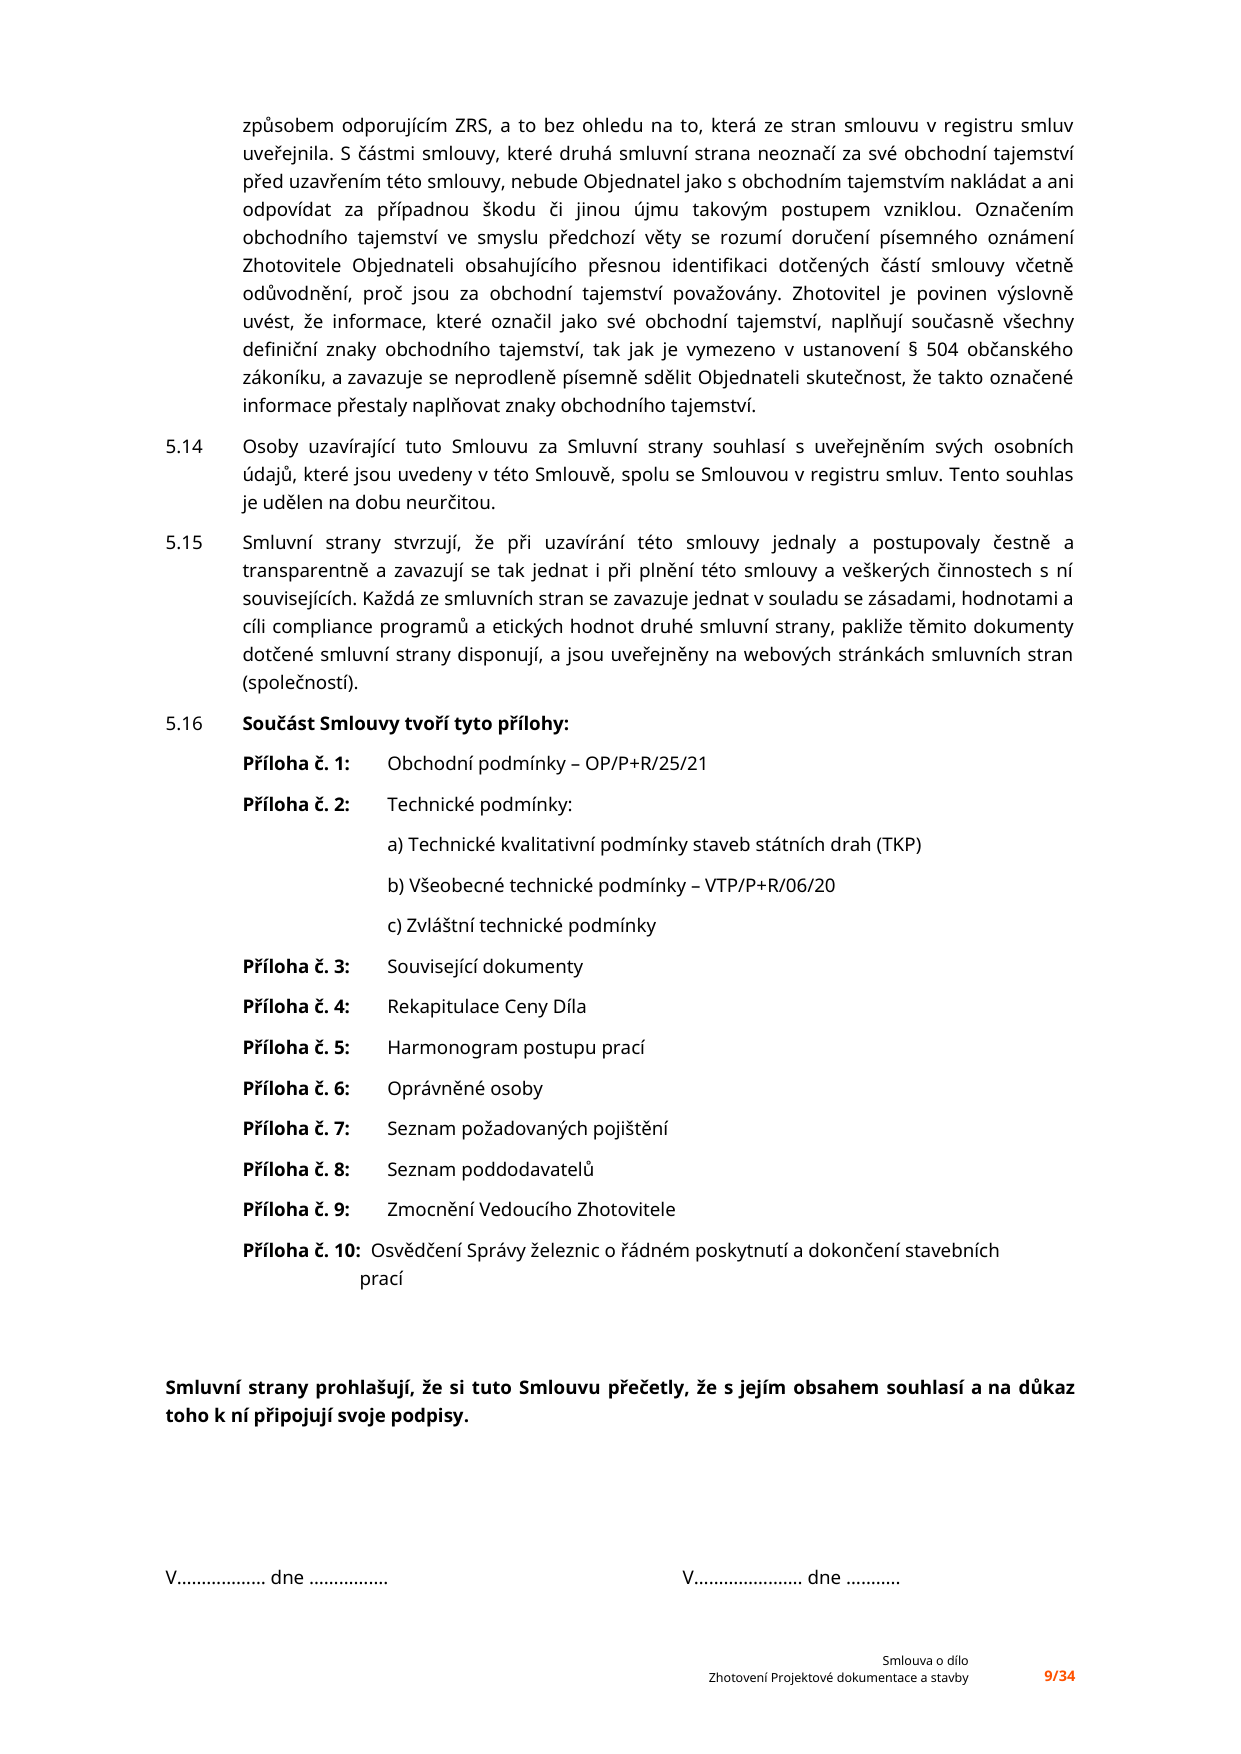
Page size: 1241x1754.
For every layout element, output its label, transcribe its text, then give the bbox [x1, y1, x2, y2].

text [165, 112, 1075, 418]
text Příloha č. 7: Seznam požadovaných pojištění [242, 1115, 1075, 1141]
text Příloha č. 6: Oprávněné osoby [242, 1075, 1075, 1100]
text Smluvní strany prohlašují, že si tuto Smlouvu přečetly, že s jejím obsahem souhlasí a na důkaz toho k ní připojují svoje podpisy. [165, 1374, 1075, 1427]
text a) Technické kvalitativní podmínky staveb státních drah (TKP) [387, 832, 1075, 857]
text Smluvní strany stvrzují, že při uzavírání této smlouvy jednaly a postupovaly čestně a transparentně a zavazují se tak jednat i při plnění této smlouvy a veškerých činnostech s ní souvisejících. Každá ze smluvních stran se zavazuje jednat v souladu se zásadami, hodnotami a cíli compliance programů a etických hodnot druhé smluvní strany, pakliže těmito dokumenty dotčené smluvní strany disponují, a jsou uveřejněny na webových stránkách smluvních stran (společností). [165, 529, 1075, 695]
text Osoby uzavírající tuto Smlouvu za Smluvní strany souhlasí s uveřejněním svých osobních údajů, které jsou uvedeny v této Smlouvě, spolu se Smlouvou v registru smluv. Tento souhlas je udělen na dobu neurčitou. [165, 433, 1075, 514]
text Příloha č. 4: Rekapitulace Ceny Díla [242, 994, 1075, 1019]
text c) Zvláštní technické podmínky [387, 913, 1075, 938]
text Příloha č. 3: Související dokumenty [242, 953, 1075, 979]
text V……………… dne ……………. V…………………. dne ……….. [165, 1564, 1075, 1589]
text Příloha č. 10: Osvědčení Správy železnic o řádném poskytnutí a dokončení stavebních [242, 1237, 1075, 1262]
text Příloha č. 5: Harmonogram postupu prací [242, 1034, 1075, 1060]
text Příloha č. 2: Technické podmínky: [242, 791, 1075, 817]
text b) Všeobecné technické podmínky – VTP/P+R/06/20 [387, 872, 1075, 898]
text Příloha č. 1: Obchodní podmínky – OP/P+R/25/21 [242, 751, 1075, 776]
text Součást Smlouvy tvoří tyto přílohy: [165, 710, 1075, 736]
text prací [242, 1265, 1075, 1290]
text Příloha č. 8: Seznam poddodavatelů [242, 1156, 1075, 1181]
text Příloha č. 9: Zmocnění Vedoucího Zhotovitele [242, 1196, 1075, 1222]
